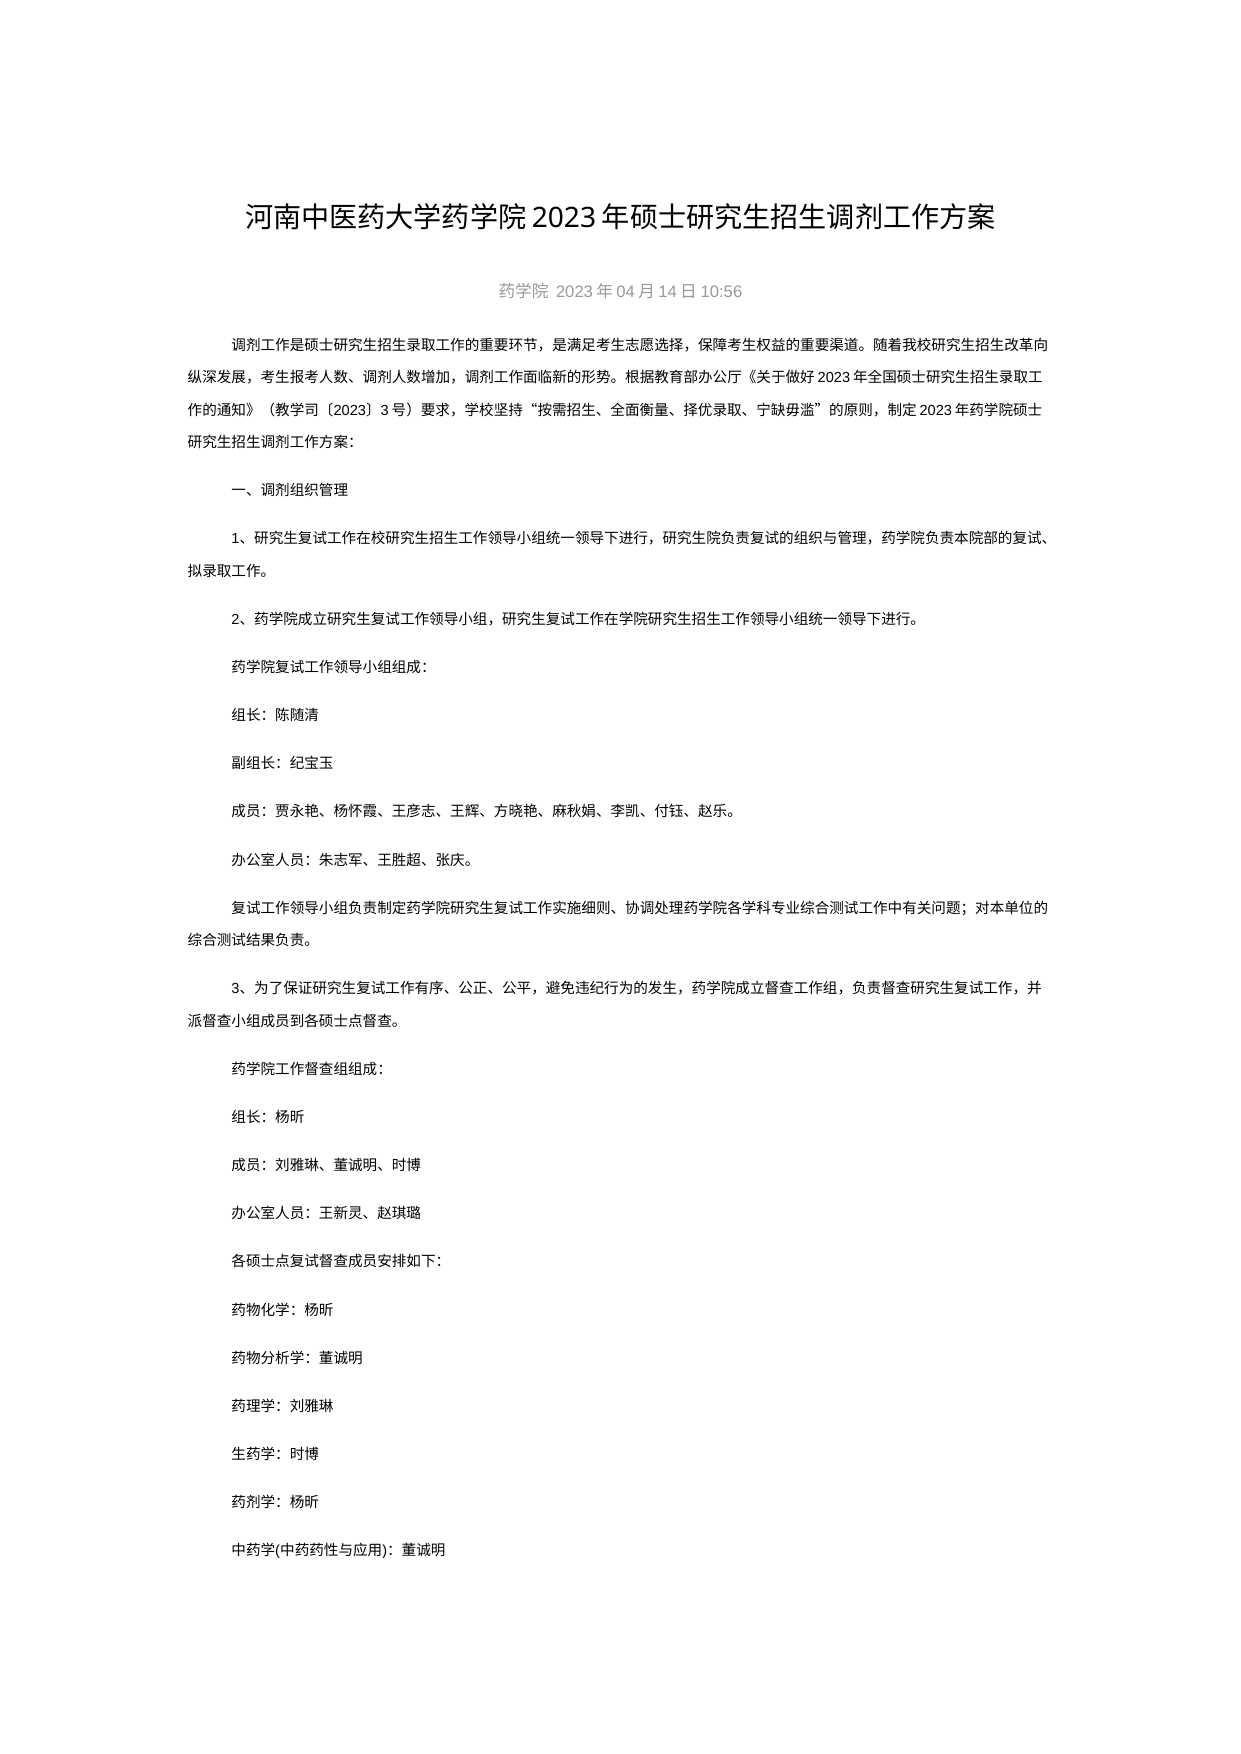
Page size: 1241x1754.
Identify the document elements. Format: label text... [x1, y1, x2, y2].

text 药学院工作督查组组成： [187, 1052, 1053, 1084]
text 药物分析学：董诚明 [187, 1341, 1053, 1373]
text 成员：贾永艳、杨怀霞、王彦志、王辉、方晓艳、麻秋娟、李凯、付钰、赵乐。 [187, 794, 1053, 827]
text 药学院复试工作领导小组组成： [187, 650, 1053, 682]
text 组长：陈随清 [187, 698, 1053, 731]
text 药理学：刘雅琳 [187, 1389, 1053, 1421]
text 办公室人员：朱志军、王胜超、张庆。 [187, 842, 1053, 875]
text 药物化学：杨昕 [187, 1292, 1053, 1325]
text 生药学：时博 [187, 1437, 1053, 1469]
text 副组长：纪宝玉 [187, 746, 1053, 779]
text 中药学(中药药性与应用)：董诚明 [187, 1533, 1053, 1566]
subtitle 河南中医药大学药学院2023年硕士研究生招生调剂工作方案 [187, 183, 1053, 248]
text 一、调剂组织管理 [187, 473, 1053, 506]
text 各硕士点复试督查成员安排如下： [187, 1244, 1053, 1277]
text 成员：刘雅琳、董诚明、时博 [187, 1148, 1053, 1181]
text 1、研究生复试工作在校研究生招生工作领导小组统一领导下进行，研究生院负责复试的组织与管理，药学院负责本院部的复试、拟录取工作。 [187, 521, 1053, 586]
text 办公室人员：王新灵、赵琪璐 [187, 1196, 1053, 1229]
text 3、为了保证研究生复试工作有序、公正、公平，避免违纪行为的发生，药学院成立督查工作组，负责督查研究生复试工作，并派督查小组成员到各硕士点督查。 [187, 971, 1053, 1036]
text 组长：杨昕 [187, 1100, 1053, 1132]
text 药剂学：杨昕 [187, 1485, 1053, 1517]
text 复试工作领导小组负责制定药学院研究生复试工作实施细则、协调处理药学院各学科专业综合测试工作中有关问题；对本单位的综合测试结果负责。 [187, 891, 1053, 956]
text 2、药学院成立研究生复试工作领导小组，研究生复试工作在学院研究生招生工作领导小组统一领导下进行。 [187, 602, 1053, 634]
text 药学院 2023年04月14日 10:56 [187, 274, 1053, 307]
text 调剂工作是硕士研究生招生录取工作的重要环节，是满足考生志愿选择，保障考生权益的重要渠道。随着我校研究生招生改革向纵深发展，考生报考人数、调剂人数增加，调剂工作面临新的形势。根据教育部办公厅《关于做好2023年全国硕士研究生招生录取工作的通知》（教学司〔2023〕3号）要求，学校坚持“按需招生、全面衡量、择优录取、宁缺毋滥”的原则，制定2023年药学院硕士研究生招生调剂工作方案： [187, 327, 1053, 457]
